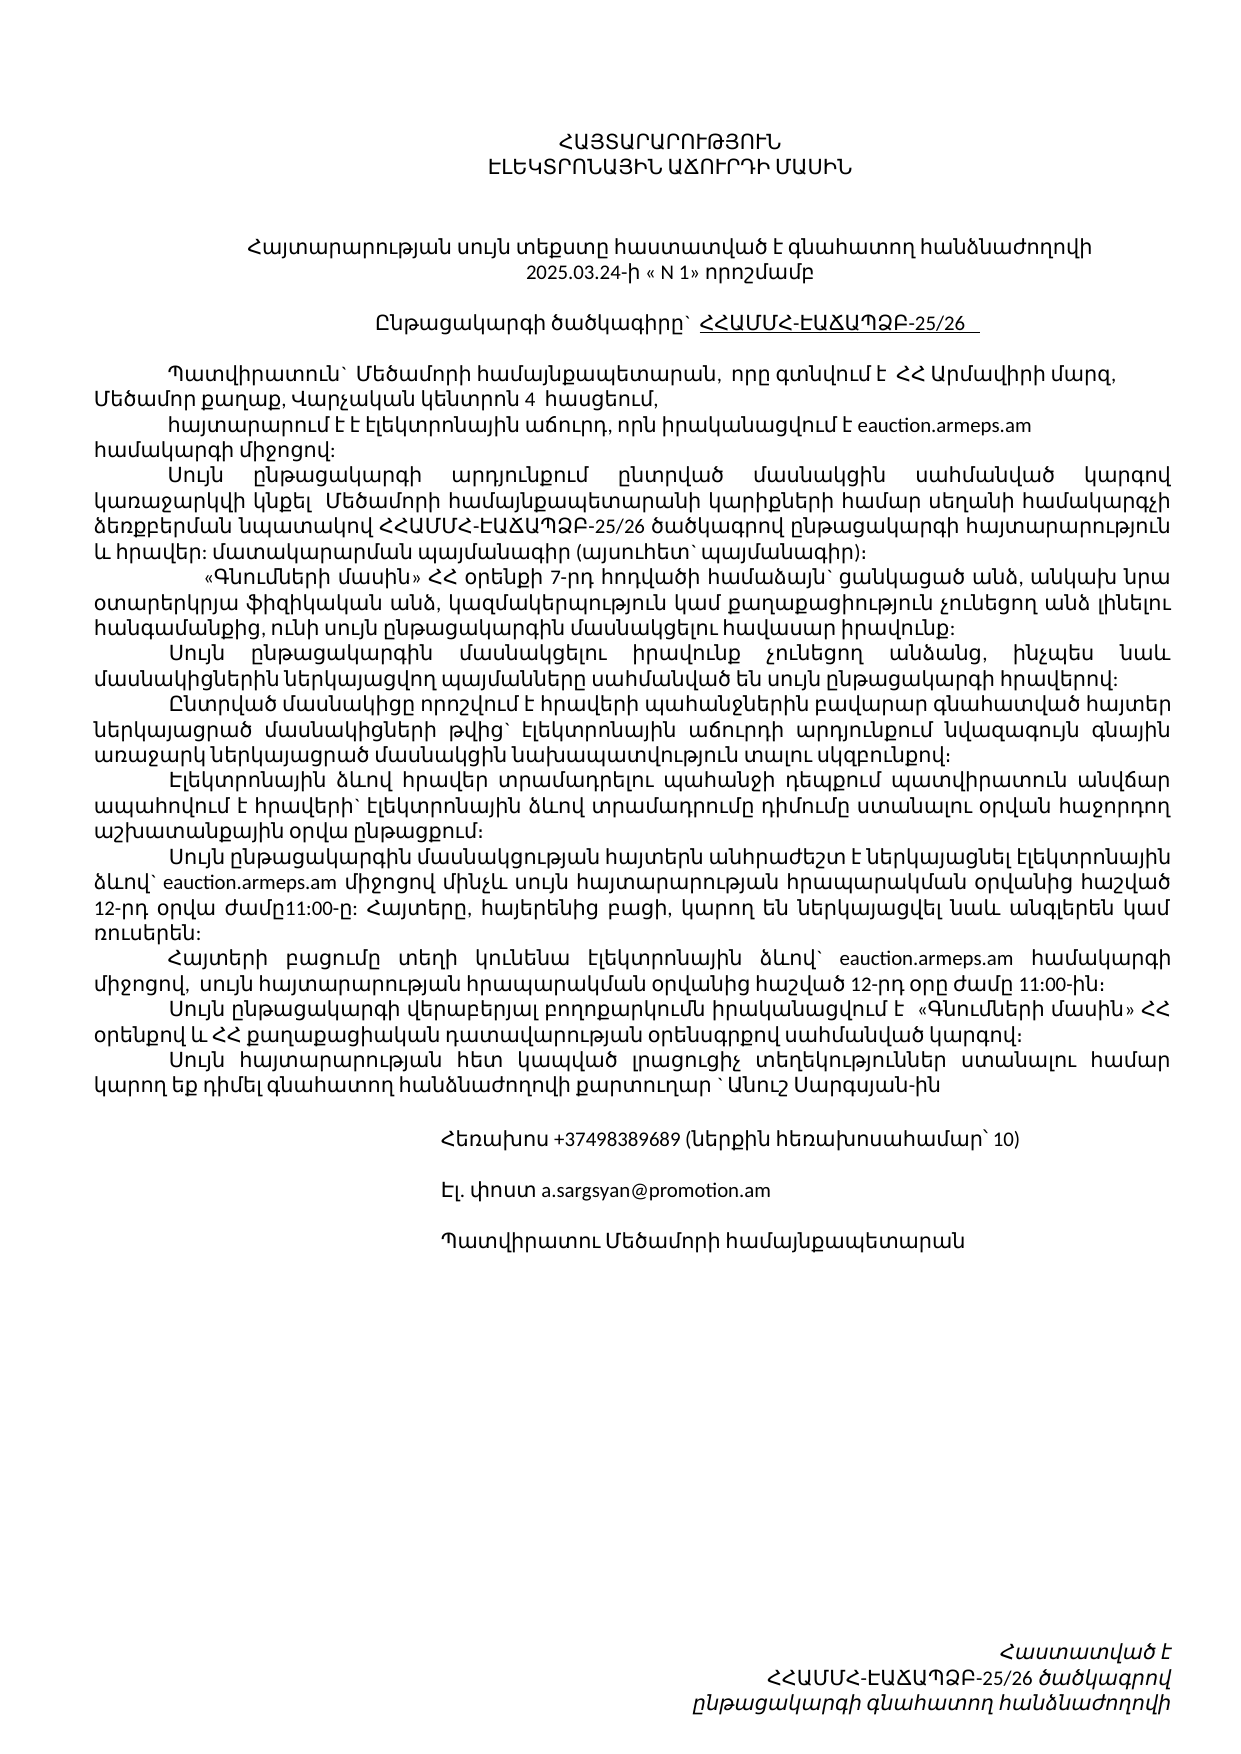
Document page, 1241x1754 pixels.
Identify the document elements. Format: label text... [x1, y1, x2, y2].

text Էլեկտրոնային ձևով հրավեր տրամադրելու պահանջի դեպքում պատվիրատուն անվճար ապահովում է հրավերի` էլեկտրոնային ձևով տրամադրումը դիմումը ստանալու օրվան հաջորդող աշխատանքային օրվա ընթացքում։ [94, 768, 1171, 844]
text ընթացակարգի գնահատող հանձնաժողովի [94, 1690, 1171, 1716]
text Ընտրված մասնակիցը որոշվում է հրավերի պահանջներին բավարար գնահատված հայտեր ներկայացրած մասնակիցների թվից` էլեկտրոնային աճուրդի արդյունքում նվազագույն գնային առաջարկ ներկայացրած մասնակցին նախապատվություն տալու սկզբունքով։ [94, 691, 1171, 768]
text Պատվիրատու Մեծամորի համայնքապետարան [94, 1228, 1171, 1253]
text ԷԼԵԿՏՐՈՆԱՅԻՆ ԱՃՈՒՐԴԻ ՄԱՍԻՆ [94, 154, 1171, 180]
text Սույն ընթացակարգին մասնակցության հայտերն անհրաժեշտ է ներկայացնել էլեկտրոնային ձևով` eauction.armeps.am միջոցով մինչև սույն հայտարարության հրապարակման օրվանից հաշված 12-րդ օրվա ժամը11:00-ը: Հայտերը, հայերենից բացի, կարող են ներկայացվել նաև անգլերեն կամ ռուսերեն: [94, 844, 1171, 946]
text «Գնումների մասին» ՀՀ օրենքի 7-րդ հոդվածի համաձայն` ցանկացած անձ, անկախ նրա օտարերկրյա ֆիզիկական անձ, կազմակերպություն կամ քաղաքացիություն չունեցող անձ լինելու հանգամանքից, ունի սույն ընթացակարգին մասնակցելու հավասար իրավունք: [94, 564, 1171, 641]
text ՀԱՅՏԱՐԱՐՈՒԹՅՈՒՆ [94, 129, 1171, 154]
text Հայտերի բացումը տեղի կունենա էլեկտրոնային ձևով` eauction.armeps.am համակարգի միջոցով, սույն հայտարարության հրապարակման օրվանից հաշված 12-րդ օրը ժամը 11:00-ին։ [94, 946, 1171, 996]
text Պատվիրատուն` Մեծամորի համայնքապետարան, որը գտնվում է ՀՀ Արմավիրի մարզ, Մեծամոր քաղաք, Վարչական կենտրոն 4 հասցեում, [94, 361, 1171, 412]
text ՀՀԱՄՄՀ-ԷԱՃԱՊՁԲ-25/26 ծածկագրով [94, 1665, 1171, 1690]
text Հաստատված է [94, 1639, 1171, 1665]
text 2025.03.24 -ի « N 1» որոշմամբ [94, 259, 1171, 285]
text Ընթացակարգի ծածկագիրը` ՀՀԱՄՄՀ-ԷԱՃԱՊՁԲ-25/26 [94, 310, 1171, 336]
text Սույն ընթացակարգին մասնակցելու իրավունք չունեցող անձանց, ինչպես նաև մասնակիցներին ներկայացվող պայմանները սահմանված են սույն ընթացակարգի հրավերով: [94, 641, 1171, 691]
text Հեռախոս +37498389689 (ներքին հեռախոսահամար՝ 10) [94, 1126, 1171, 1152]
text Հայտարարության սույն տեքստը հաստատված է գնահատող հանձնաժողովի [94, 234, 1171, 259]
text Սույն ընթացակարգի արդյունքում ընտրված մասնակցին սահմանված կարգով կառաջարկվի կնքել Մեծամորի համայնքապետարանի կարիքների համար սեղանի համակարգչի ձեռքբերման նպատակով ՀՀԱՄՄՀ-ԷԱՃԱՊՁԲ-25/26 ծածկագրով ընթացակարգի հայտարարություն և հրավեր: մատակարարման պայմանագիր (այսուհետ` պայմանագիր)։ [94, 463, 1171, 564]
text Սույն հայտարարության հետ կապված լրացուցիչ տեղեկություններ ստանալու համար կարող եք դիմել գնահատող հանձնաժողովի քարտուղար ` Անուշ Սարգսյան-ին [94, 1047, 1171, 1098]
text հայտարարում է է էլեկտրոնային աճուրդ, որն իրականացվում է eauction.armeps.am համակարգի միջոցով: [94, 412, 1171, 463]
text Էլ. փոստ a.sargsyan@promotion.am [94, 1177, 1171, 1203]
text Սույն ընթացակարգի վերաբերյալ բողոքարկումն իրականացվում է «Գնումների մասին» ՀՀ օրենքով և ՀՀ քաղաքացիական դատավարության օրենսգրքով սահմանված կարգով։ [94, 996, 1171, 1047]
